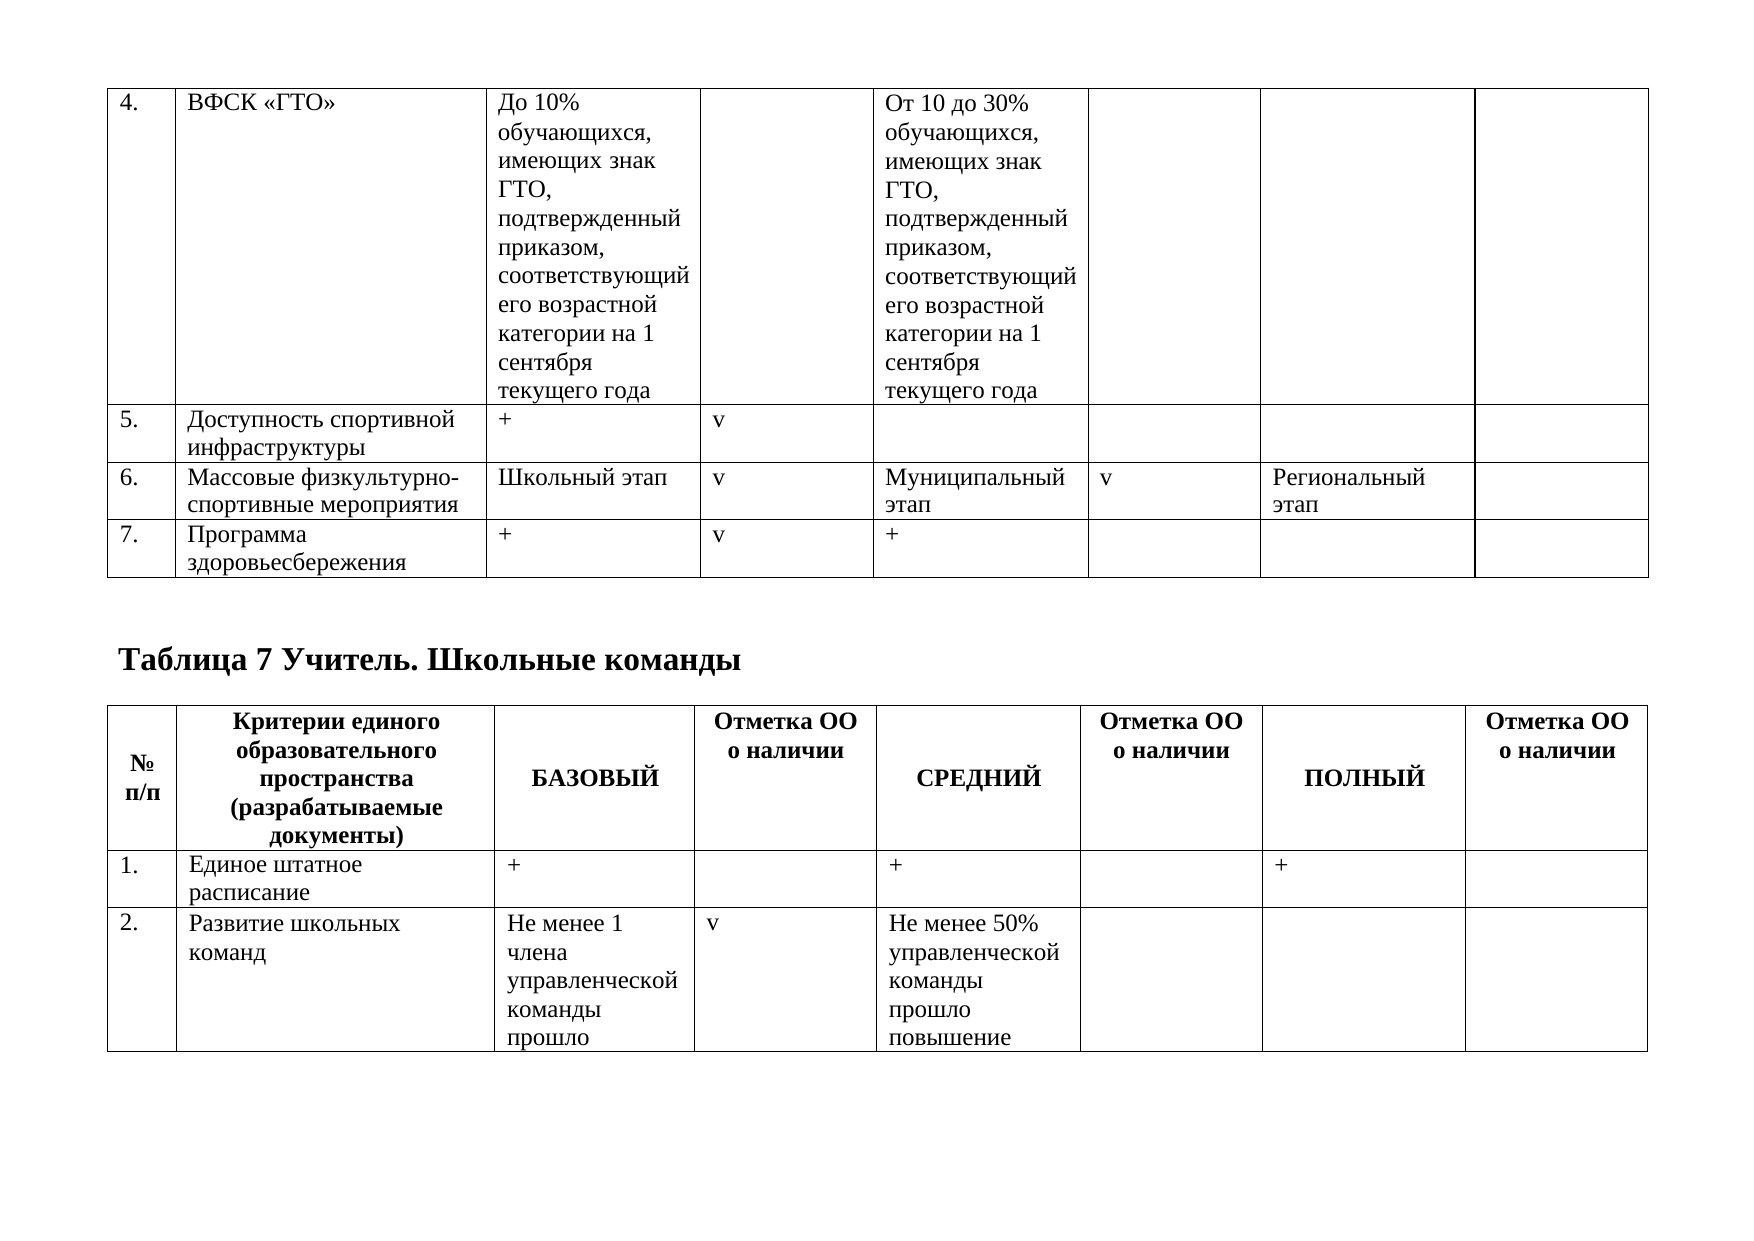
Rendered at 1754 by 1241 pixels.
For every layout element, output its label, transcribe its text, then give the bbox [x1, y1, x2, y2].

table_header Критерии единого образовательного пространства (разрабатываемые документы) [177, 706, 494, 850]
table_header [1476, 89, 1648, 404]
table_header Отметка ОО о наличии [1466, 706, 1647, 850]
table_cell Школьный этап [487, 463, 700, 519]
table_cell v [701, 520, 873, 577]
table_header № п/п [108, 706, 176, 850]
table_cell v [701, 463, 873, 519]
text Таблица 7 Учитель. Школьные команды [118, 639, 1714, 677]
table_cell [1476, 463, 1648, 519]
table_cell v [1089, 463, 1260, 519]
table_cell Не менее 1 члена управленческой команды прошло [495, 908, 694, 1051]
table_cell 5. [108, 405, 175, 462]
table_cell [1081, 908, 1262, 1051]
table_header До 10% обучающихся, имеющих знак ГТО, подтвержденный приказом, соответствующий его возрастной категории на 1 сентября текущего года [487, 89, 700, 404]
table_cell [874, 405, 1088, 462]
table_header [1261, 89, 1474, 404]
table_cell v [701, 405, 873, 462]
table_cell [1089, 405, 1260, 462]
table_cell + [495, 851, 694, 907]
table_header [1089, 89, 1260, 404]
table_cell [1466, 908, 1647, 1051]
table_cell Муниципальный этап [874, 463, 1088, 519]
table_header БАЗОВЫЙ [495, 706, 694, 850]
table_cell + [877, 851, 1080, 907]
table_cell [1081, 851, 1262, 907]
table_header ПОЛНЫЙ [1263, 706, 1465, 850]
table_cell [1476, 405, 1648, 462]
table_cell [1476, 520, 1648, 577]
table_header Отметка ОО о наличии [1081, 706, 1262, 850]
table_cell [1261, 405, 1474, 462]
table_cell Единое штатное расписание [177, 851, 494, 907]
table_cell Региональный этап [1261, 463, 1474, 519]
table_cell [1466, 851, 1647, 907]
table_cell 6. [108, 463, 175, 519]
table_cell [695, 851, 876, 907]
table_header От 10 до 30% обучающихся, имеющих знак ГТО, подтвержденный приказом, соответствующий его возрастной категории на 1 сентября текущего года [874, 89, 1088, 404]
table_cell [1261, 520, 1474, 577]
table_cell Развитие школьных команд [177, 908, 494, 1051]
table_header ВФСК «ГТО» [176, 89, 486, 404]
table_header 4. [108, 89, 175, 404]
table_cell + [874, 520, 1088, 577]
table_cell + [1263, 851, 1465, 907]
table_cell + [487, 405, 700, 462]
table_header СРЕДНИЙ [877, 706, 1080, 850]
table_cell Массовые физкультурно- спортивные мероприятия [176, 463, 486, 519]
table_cell Программа здоровьесбережения [176, 520, 486, 577]
table_header [701, 89, 873, 404]
table_cell Доступность спортивной инфраструктуры [176, 405, 486, 462]
table_cell 7. [108, 520, 175, 577]
table_cell Не менее 50% управленческой команды прошло повышение [877, 908, 1080, 1051]
table_cell [1263, 908, 1465, 1051]
table_cell [1089, 520, 1260, 577]
table_header Отметка ОО о наличии [695, 706, 876, 850]
table_cell v [695, 908, 876, 1051]
table_cell + [487, 520, 700, 577]
table_cell 2. [108, 908, 176, 1051]
table_cell 1. [108, 851, 176, 907]
